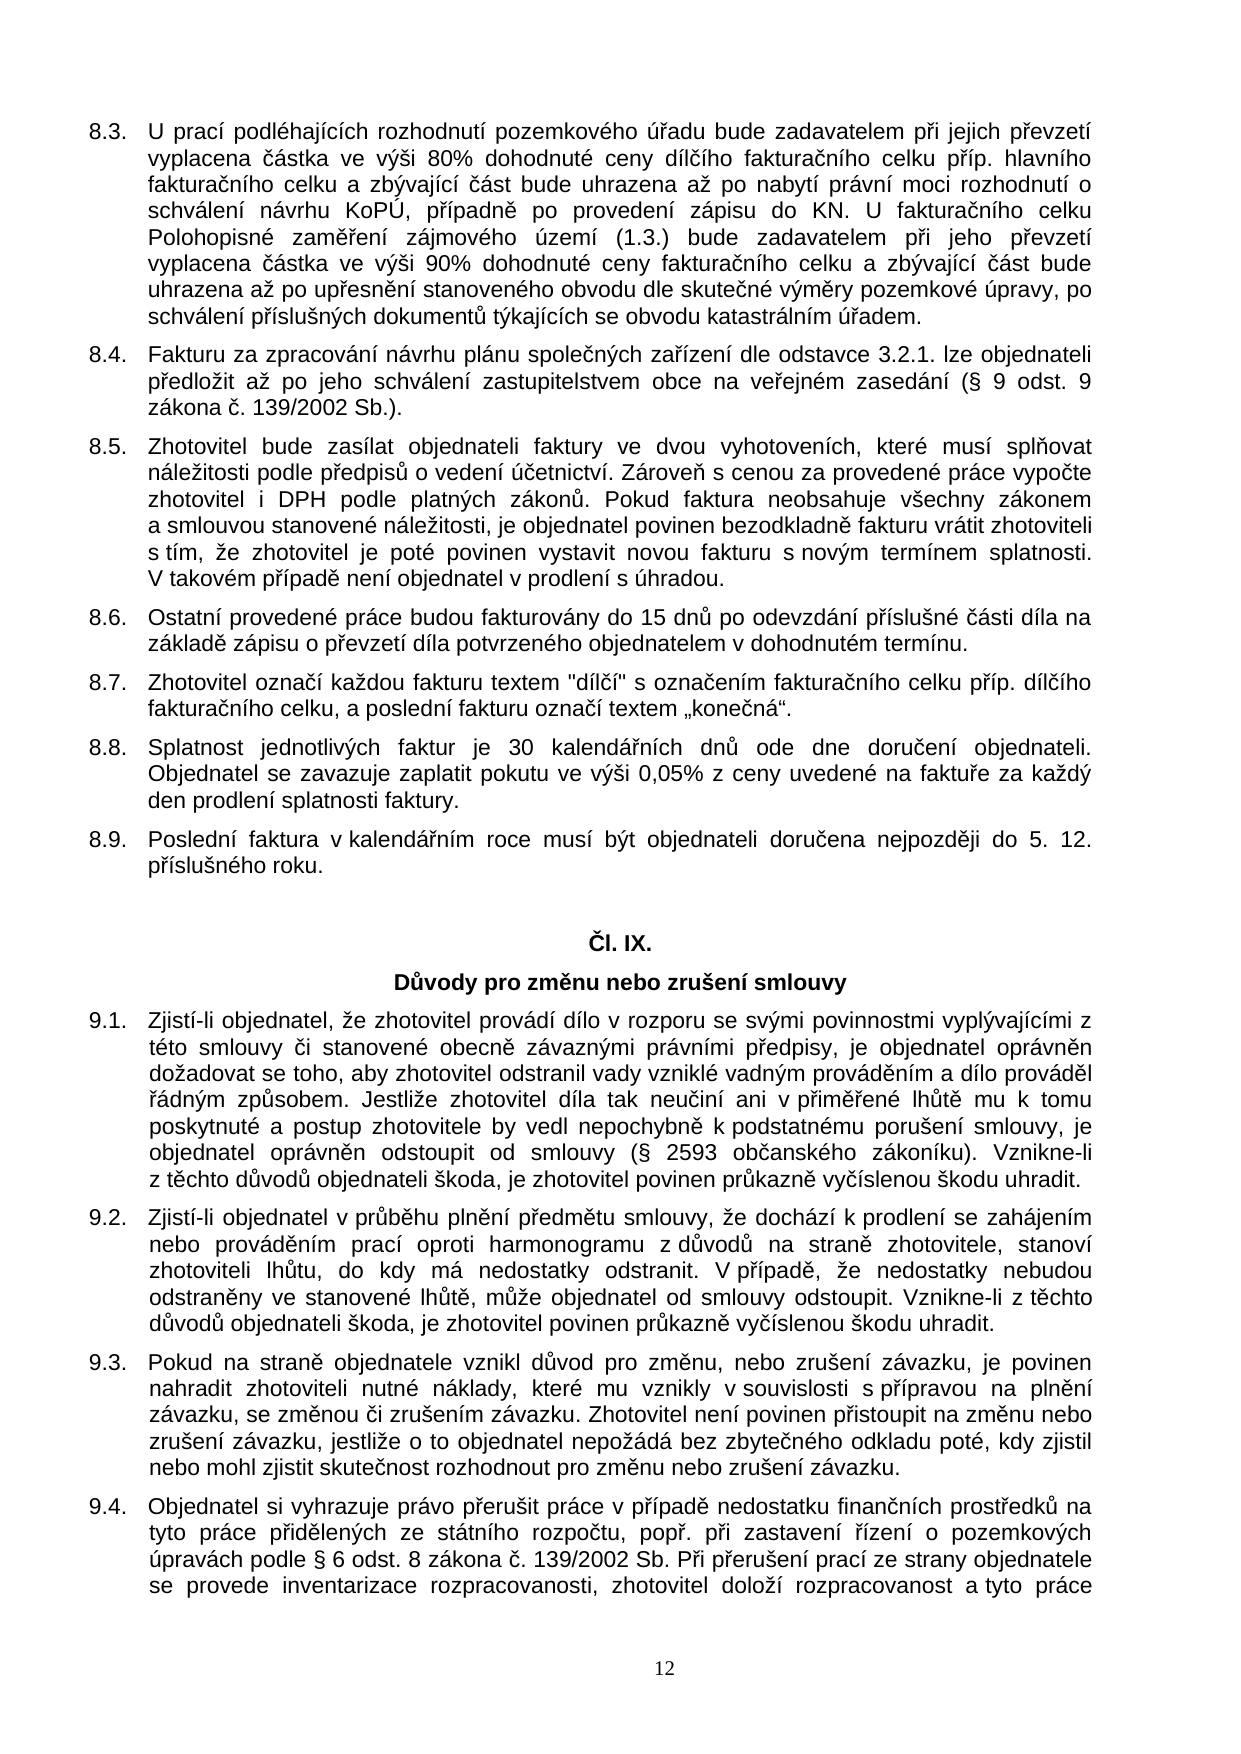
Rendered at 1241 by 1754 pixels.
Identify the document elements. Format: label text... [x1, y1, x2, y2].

list Fakturu za zpracování návrhu plánu společných zařízení dle odstavce 3.2.1. lze objednateli předložit až po jeho schválení zastupitelstvem obce na veřejném zasedání (§ 9 odst. 9 zákona č. 139/2002 Sb.). [89, 341, 1092, 421]
list Zjistí-li objednatel v průběhu plnění předmětu smlouvy, že dochází k prodlení se zahájením nebo prováděním prací oproti harmonogramu z důvodů na straně zhotovitele, stanoví zhotoviteli lhůtu, do kdy má nedostatky odstranit. V případě, že nedostatky nebudou odstraněny ve stanovené lhůtě, může objednatel od smlouvy odstoupit. Vznikne-li z těchto důvodů objednateli škoda, je zhotovitel povinen průkazně vyčíslenou škodu uhradit. [89, 1204, 1092, 1336]
text Důvody pro změnu nebo zrušení smlouvy [148, 968, 1092, 995]
list Ostatní provedené práce budou fakturovány do 15 dnů po odevzdání příslušné části díla na základě zápisu o převzetí díla potvrzeného objednatelem v dohodnutém termínu. [89, 604, 1092, 656]
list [89, 1493, 1092, 1598]
list Zjistí-li objednatel, že zhotovitel provádí dílo v rozporu se svými povinnostmi vyplývajícími z této smlouvy či stanovené obecně závaznými právními předpisy, je objednatel oprávněn dožadovat se toho, aby zhotovitel odstranil vady vzniklé vadným prováděním a dílo prováděl řádným způsobem. Jestliže zhotovitel díla tak neučiní ani v přiměřené lhůtě mu k tomu poskytnuté a postup zhotovitele by vedl nepochybně k podstatnému porušení smlouvy, je objednatel oprávněn odstoupit od smlouvy (§ 2593 občanského zákoníku). Vznikne-li z těchto důvodů objednateli škoda, je zhotovitel povinen průkazně vyčíslenou škodu uhradit. [89, 1007, 1092, 1192]
text Čl. IX. [148, 930, 1092, 956]
list Zhotovitel bude zasílat objednateli faktury ve dvou vyhotoveních, které musí splňovat náležitosti podle předpisů o vedení účetnictví. Zároveň s cenou za provedené práce vypočte zhotovitel i DPH podle platných zákonů. Pokud faktura neobsahuje všechny zákonem a smlouvou stanovené náležitosti, je objednatel povinen bezodkladně fakturu vrátit zhotoviteli s tím, že zhotovitel je poté povinen vystavit novou fakturu s novým termínem splatnosti. V takovém případě není objednatel v prodlení s úhradou. [89, 433, 1092, 591]
list U prací podléhajících rozhodnutí pozemkového úřadu bude zadavatelem při jejich převzetí vyplacena částka ve výši 80% dohodnuté ceny dílčího fakturačního celku příp. hlavního fakturačního celku a zbývající část bude uhrazena až po nabytí právní moci rozhodnutí o schválení návrhu KoPÚ, případně po provedení zápisu do KN. U fakturačního celku Polohopisné zaměření zájmového území (1.3.) bude zadavatelem při jeho převzetí vyplacena částka ve výši 90% dohodnuté ceny fakturačního celku a zbývající část bude uhrazena až po upřesnění stanoveného obvodu dle skutečné výměry pozemkové úpravy, po schválení příslušných dokumentů týkajících se obvodu katastrálním úřadem. [89, 118, 1092, 329]
list Splatnost jednotlivých faktur je 30 kalendářních dnů ode dne doručení objednateli. Objednatel se zavazuje zaplatit pokutu ve výši 0,05% z ceny uvedené na faktuře za každý den prodlení splatnosti faktury. [89, 734, 1092, 813]
list Poslední faktura v kalendářním roce musí být objednateli doručena nejpozději do 5. 12. příslušného roku. [89, 826, 1092, 878]
list Pokud na straně objednatele vznikl důvod pro změnu, nebo zrušení závazku, je povinen nahradit zhotoviteli nutné náklady, které mu vznikly v souvislosti s přípravou na plnění závazku, se změnou či zrušením závazku. Zhotovitel není povinen přistoupit na změnu nebo zrušení závazku, jestliže o to objednatel nepožádá bez zbytečného odkladu poté, kdy zjistil nebo mohl zjistit skutečnost rozhodnout pro změnu nebo zrušení závazku. [89, 1349, 1092, 1480]
list Zhotovitel označí každou fakturu textem "dílčí" s označením fakturačního celku příp. dílčího fakturačního celku, a poslední fakturu označí textem „konečná“. [89, 669, 1092, 722]
